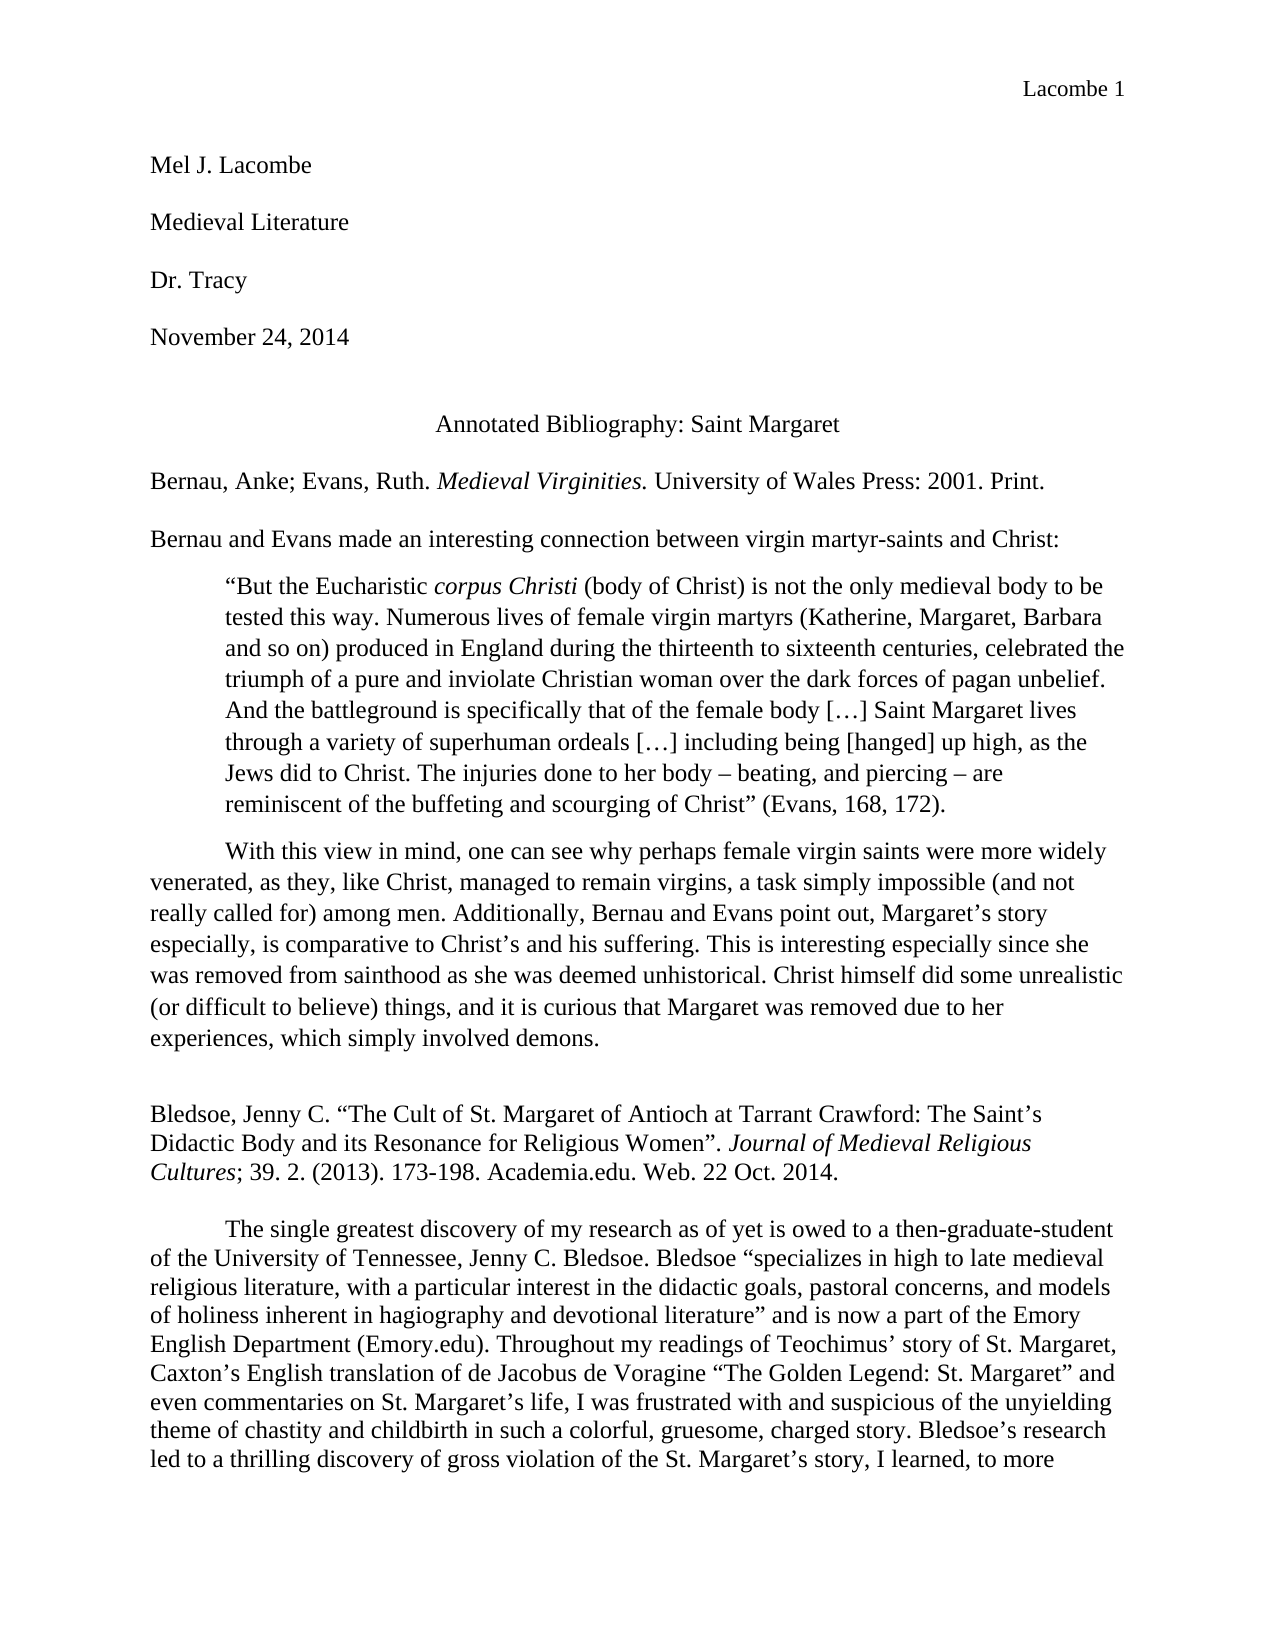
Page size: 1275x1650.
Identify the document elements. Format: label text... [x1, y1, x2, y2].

text November 24, 2014 [150, 322, 1125, 351]
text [150, 1214, 1125, 1473]
text Mel J. Lacombe [150, 150, 1125, 179]
text Dr. Tracy [150, 265, 1125, 294]
text Bernau and Evans made an interesting connection between virgin martyr-saints and Christ: [150, 524, 1125, 552]
text Medieval Literature [150, 207, 1125, 236]
text Bernau, Anke; Evans, Ruth. Medieval Virginities. University of Wales Press: 2001. Print. [150, 466, 1125, 495]
text With this view in mind, one can see why perhaps female virgin saints were more widely venerated, as they, like Christ, managed to remain virgins, a task simply impossible (and not really called for) among men. Additionally, Bernau and Evans point out, Margaret’s story especially, is comparative to Christ’s and his suffering. This is interesting especially since she was removed from sainthood as she was deemed unhistorical. Christ himself did some unrealistic (or difficult to believe) things, and it is curious that Margaret was removed due to her experiences, which simply involved demons. [150, 836, 1125, 1051]
text Annotated Bibliography: Saint Margaret [150, 409, 1125, 437]
text “But the Eucharistic corpus Christi (body of Christ) is not the only medieval body to be tested this way. Numerous lives of female virgin martyrs (Katherine, Margaret, Barbara and so on) produced in England during the thirteenth to sixteenth centuries, celebrated the triumph of a pure and inviolate Christian woman over the dark forces of pagan unbelief. And the battleground is specifically that of the female body […] Saint Margaret lives through a variety of superhuman ordeals […] including being [hanged] up high, as the Jews did to Christ. The injuries done to her body – beating, and piercing – are reminiscent of the buffeting and scourging of Christ” (Evans, 168, 172). [225, 571, 1125, 817]
text Bledsoe, Jenny C. “The Cult of St. Margaret of Antioch at Tarrant Crawford: The Saint’s Didactic Body and its Resonance for Religious Women”. Journal of Medieval Religious Cultures; 39. 2. (2013). 173-198. Academia.edu. Web. 22 Oct. 2014. [150, 1099, 1125, 1185]
